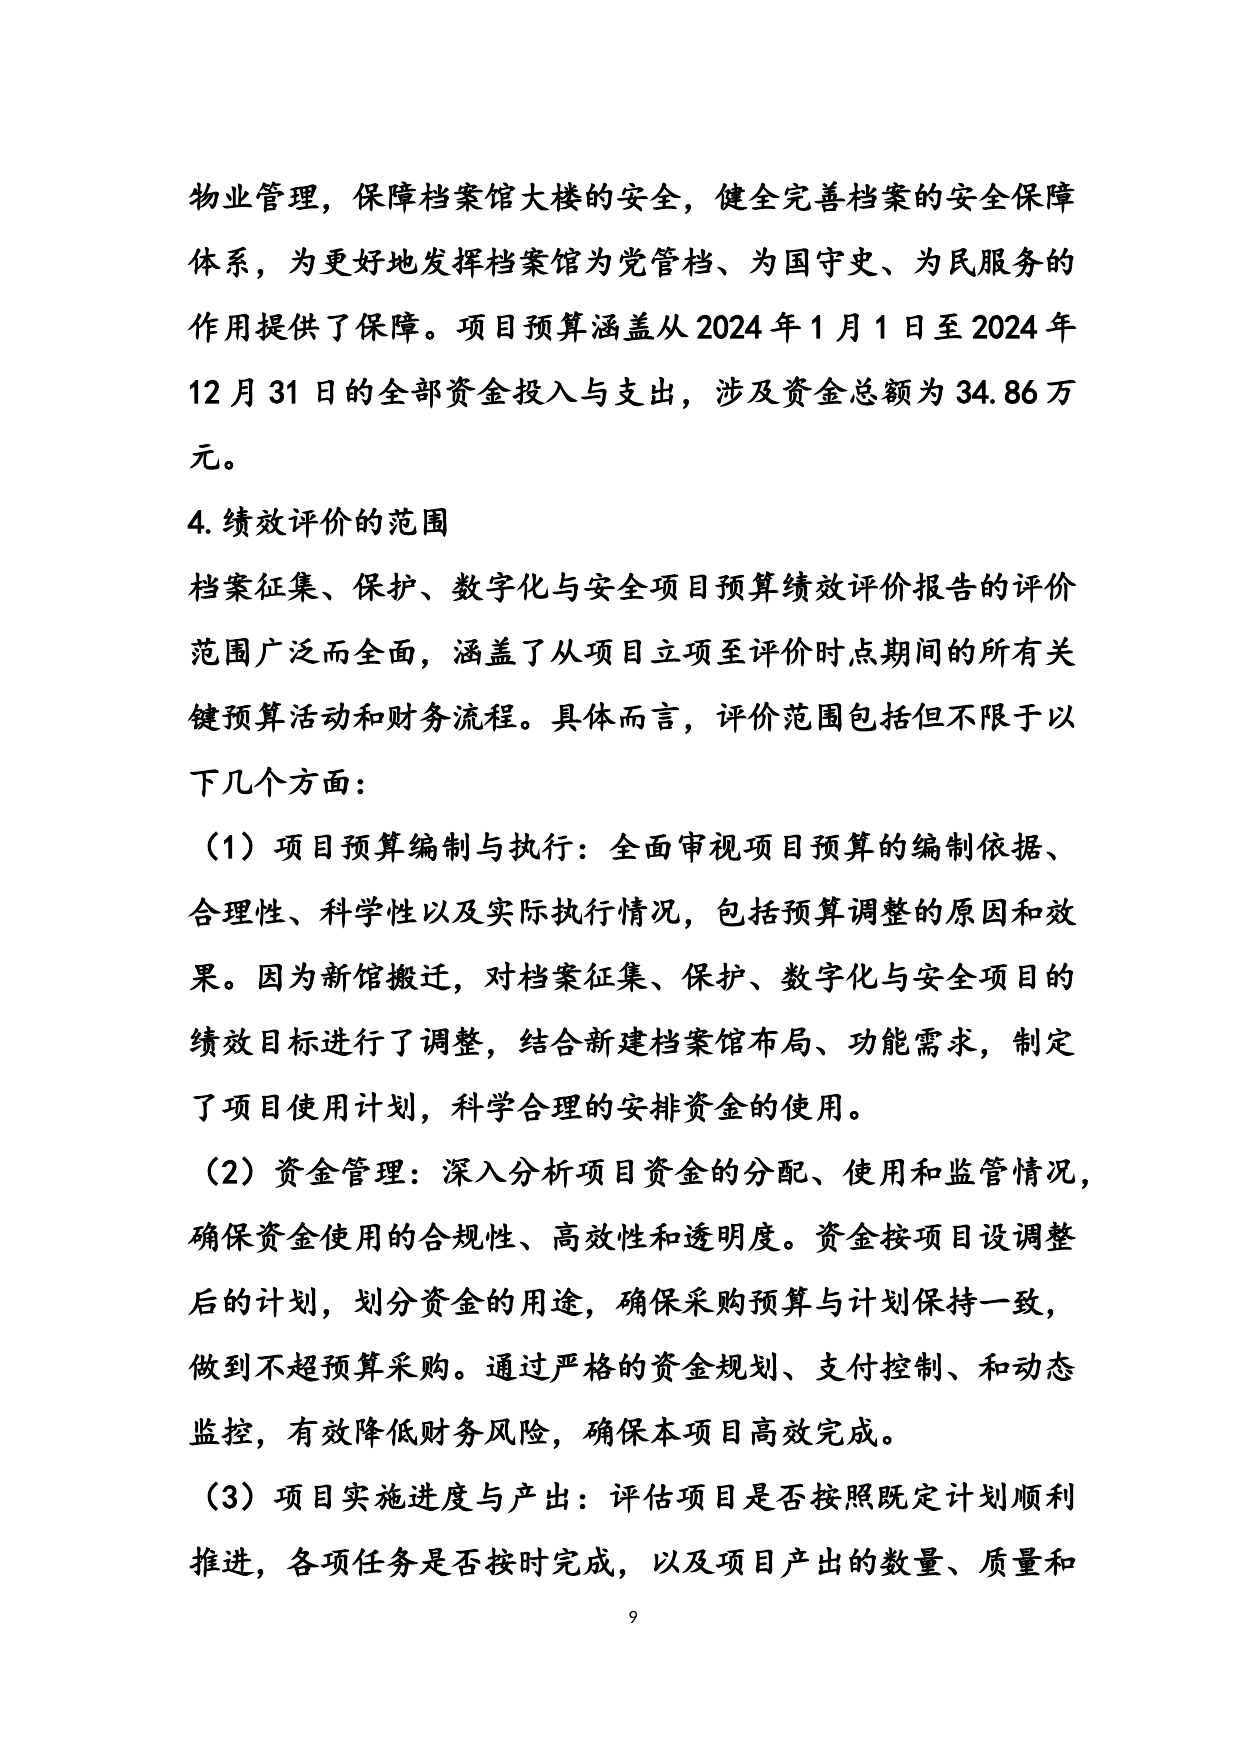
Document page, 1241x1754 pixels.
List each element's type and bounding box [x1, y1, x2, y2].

text [187, 162, 1078, 1592]
